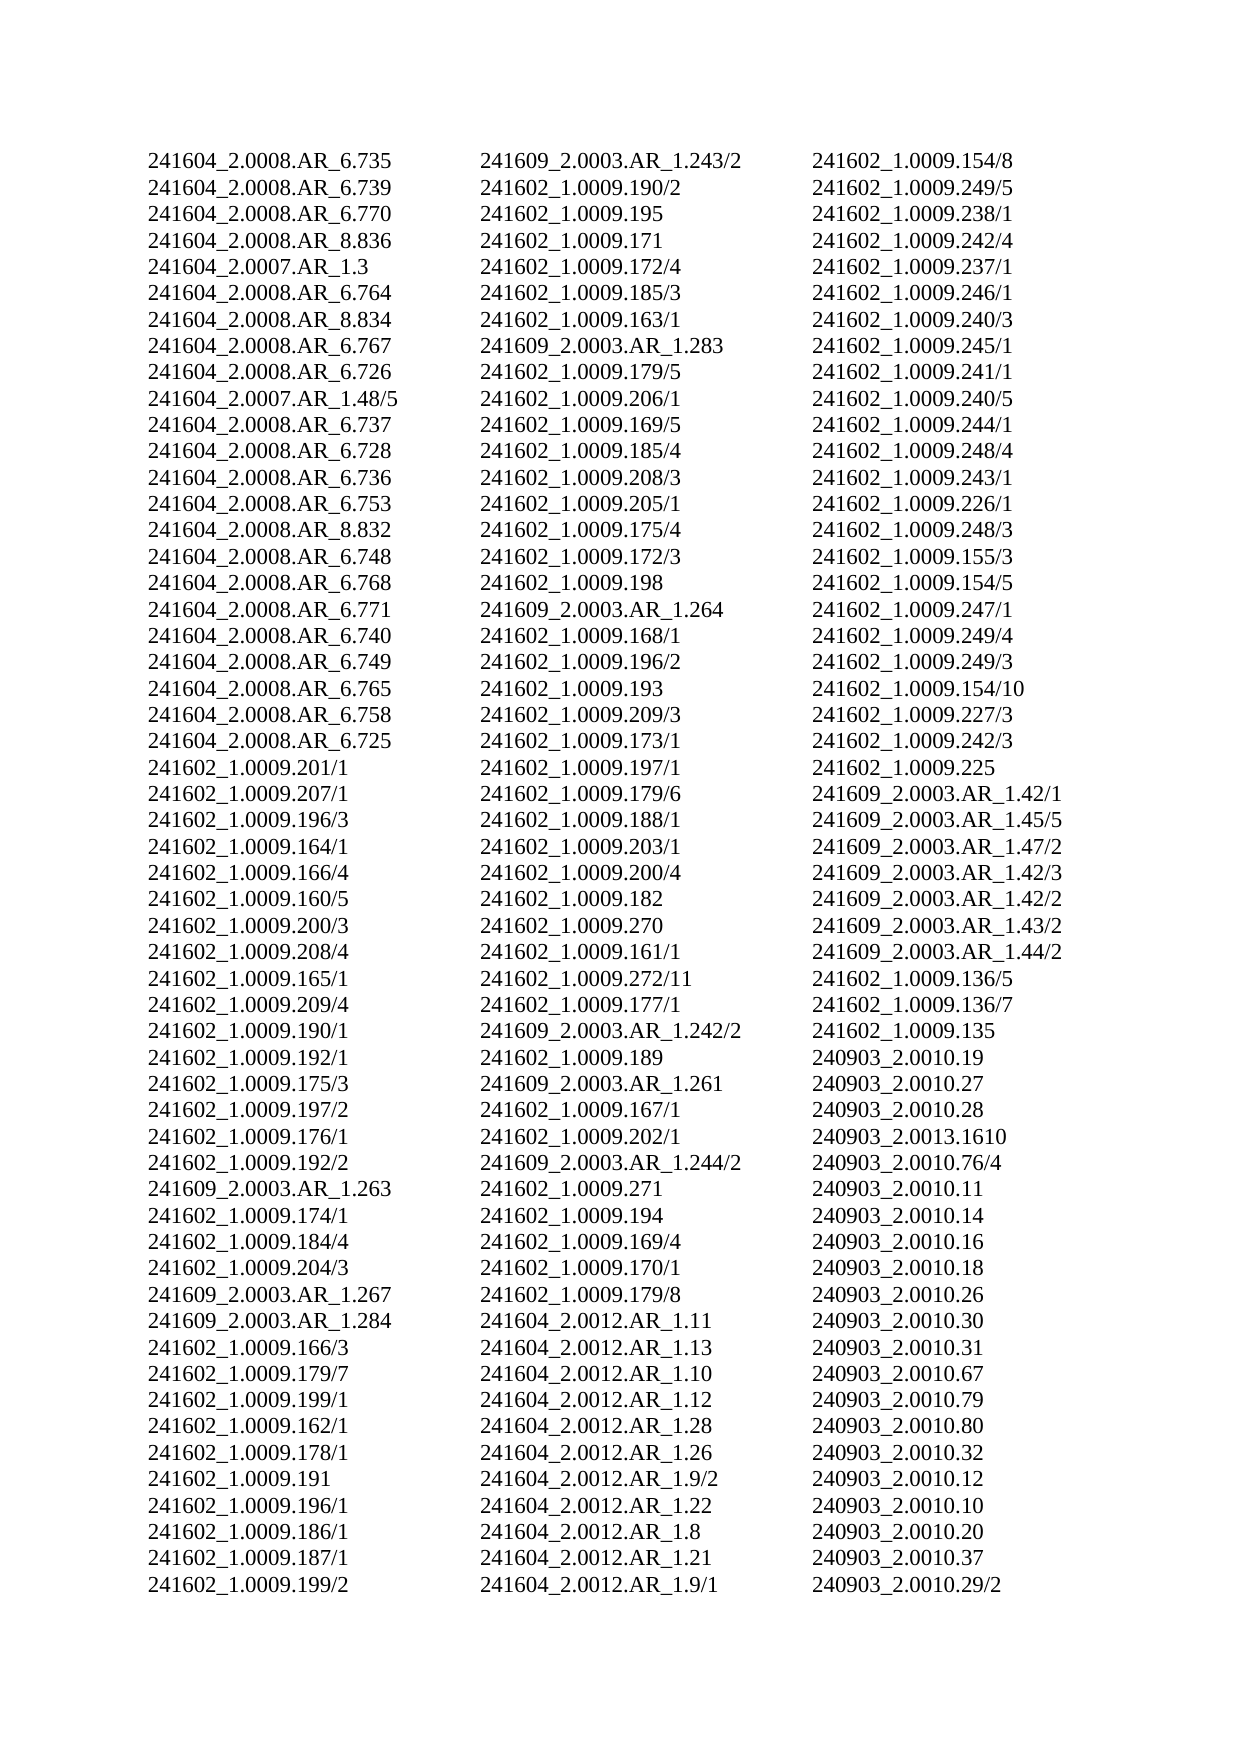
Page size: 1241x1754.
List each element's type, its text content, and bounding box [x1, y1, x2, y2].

text 241602_1.0009.243/1 [812, 464, 1093, 490]
text 241602_1.0009.270 [480, 912, 760, 938]
text 241602_1.0009.135 [812, 1017, 1093, 1044]
text 241602_1.0009.182 [480, 886, 760, 912]
text 240903_2.0010.10 [812, 1492, 1093, 1518]
text 240903_2.0010.80 [812, 1413, 1093, 1439]
text 241602_1.0009.249/5 [812, 174, 1093, 200]
text 241602_1.0009.240/3 [812, 306, 1093, 332]
text 241602_1.0009.226/1 [812, 490, 1093, 517]
text 241604_2.0008.AR_6.767 [148, 332, 428, 358]
text 241602_1.0009.199/2 [148, 1571, 428, 1597]
text 241602_1.0009.209/4 [148, 991, 428, 1017]
text 241602_1.0009.198 [480, 569, 760, 596]
text 241602_1.0009.207/1 [148, 780, 428, 806]
text 241604_2.0012.AR_1.21 [480, 1544, 760, 1571]
text 241604_2.0008.AR_6.749 [148, 648, 428, 675]
text 241609_2.0003.AR_1.263 [148, 1175, 428, 1202]
text 241602_1.0009.197/2 [148, 1096, 428, 1123]
text 240903_2.0010.11 [812, 1175, 1093, 1202]
text 241602_1.0009.196/2 [480, 648, 760, 675]
text 241609_2.0003.AR_1.264 [480, 596, 760, 622]
text 241609_2.0003.AR_1.42/3 [812, 859, 1093, 886]
text 241602_1.0009.238/1 [812, 200, 1093, 227]
text 241602_1.0009.188/1 [480, 806, 760, 833]
text 241602_1.0009.194 [480, 1202, 760, 1228]
text 241604_2.0012.AR_1.11 [480, 1307, 760, 1333]
text 241604_2.0008.AR_6.725 [148, 727, 428, 754]
text 241609_2.0003.AR_1.43/2 [812, 912, 1093, 938]
text 241609_2.0003.AR_1.44/2 [812, 938, 1093, 964]
text 241602_1.0009.249/4 [812, 622, 1093, 648]
text 241604_2.0008.AR_8.836 [148, 227, 428, 253]
text 240903_2.0010.37 [812, 1544, 1093, 1571]
text 241602_1.0009.161/1 [480, 938, 760, 964]
text 241602_1.0009.241/1 [812, 358, 1093, 385]
text 241604_2.0012.AR_1.28 [480, 1413, 760, 1439]
text 241604_2.0012.AR_1.9/2 [480, 1465, 760, 1492]
text 241602_1.0009.242/4 [812, 227, 1093, 253]
text 241602_1.0009.209/3 [480, 701, 760, 727]
text 241602_1.0009.184/4 [148, 1228, 428, 1254]
text 241602_1.0009.136/7 [812, 991, 1093, 1017]
text 241602_1.0009.160/5 [148, 886, 428, 912]
text 240903_2.0010.18 [812, 1254, 1093, 1281]
text 241602_1.0009.179/8 [480, 1281, 760, 1307]
text 241602_1.0009.185/4 [480, 437, 760, 464]
text 241602_1.0009.199/1 [148, 1386, 428, 1413]
text 241602_1.0009.206/1 [480, 385, 760, 411]
text 241602_1.0009.164/1 [148, 833, 428, 859]
text 241609_2.0003.AR_1.47/2 [812, 833, 1093, 859]
text 241602_1.0009.245/1 [812, 332, 1093, 358]
text 241602_1.0009.155/3 [812, 543, 1093, 569]
text 241602_1.0009.167/1 [480, 1096, 760, 1123]
text 241602_1.0009.240/5 [812, 385, 1093, 411]
text 241609_2.0003.AR_1.261 [480, 1070, 760, 1096]
text 241602_1.0009.227/3 [812, 701, 1093, 727]
text 241604_2.0008.AR_8.832 [148, 517, 428, 543]
text 241602_1.0009.176/1 [148, 1123, 428, 1149]
text 241602_1.0009.272/11 [480, 964, 760, 991]
text 241602_1.0009.173/1 [480, 727, 760, 754]
text 241602_1.0009.244/1 [812, 411, 1093, 437]
text 241609_2.0003.AR_1.45/5 [812, 806, 1093, 833]
text 241602_1.0009.204/3 [148, 1254, 428, 1281]
text 241604_2.0008.AR_6.726 [148, 358, 428, 385]
text 241602_1.0009.196/3 [148, 806, 428, 833]
text 241602_1.0009.248/3 [812, 517, 1093, 543]
text 241602_1.0009.154/10 [812, 675, 1093, 701]
text 240903_2.0010.76/4 [812, 1149, 1093, 1175]
text 241602_1.0009.200/3 [148, 912, 428, 938]
text 241602_1.0009.172/4 [480, 253, 760, 279]
text 241604_2.0008.AR_6.758 [148, 701, 428, 727]
text 241602_1.0009.179/6 [480, 780, 760, 806]
text 240903_2.0010.19 [812, 1044, 1093, 1070]
text 241604_2.0008.AR_6.770 [148, 200, 428, 227]
text 241602_1.0009.162/1 [148, 1413, 428, 1439]
text 240903_2.0013.1610 [812, 1123, 1093, 1149]
text 241602_1.0009.190/1 [148, 1017, 428, 1044]
text 240903_2.0010.67 [812, 1360, 1093, 1386]
text 241602_1.0009.178/1 [148, 1439, 428, 1465]
text 241602_1.0009.172/3 [480, 543, 760, 569]
text 240903_2.0010.79 [812, 1386, 1093, 1413]
text 241604_2.0008.AR_8.834 [148, 306, 428, 332]
text 241604_2.0008.AR_6.764 [148, 279, 428, 306]
text 241602_1.0009.190/2 [480, 174, 760, 200]
text 241602_1.0009.203/1 [480, 833, 760, 859]
text 241602_1.0009.242/3 [812, 727, 1093, 754]
text 241604_2.0008.AR_6.768 [148, 569, 428, 596]
text 241604_2.0008.AR_6.765 [148, 675, 428, 701]
text 241602_1.0009.166/3 [148, 1333, 428, 1360]
text 241602_1.0009.247/1 [812, 596, 1093, 622]
text 241609_2.0003.AR_1.267 [148, 1281, 428, 1307]
text 241602_1.0009.175/3 [148, 1070, 428, 1096]
text 241604_2.0012.AR_1.26 [480, 1439, 760, 1465]
text 241602_1.0009.191 [148, 1465, 428, 1492]
text 241602_1.0009.202/1 [480, 1123, 760, 1149]
text 241602_1.0009.192/2 [148, 1149, 428, 1175]
text 241604_2.0012.AR_1.9/1 [480, 1571, 760, 1597]
text 241602_1.0009.177/1 [480, 991, 760, 1017]
text 241602_1.0009.197/1 [480, 754, 760, 780]
text 241602_1.0009.165/1 [148, 964, 428, 991]
text 241602_1.0009.179/7 [148, 1360, 428, 1386]
text 241602_1.0009.170/1 [480, 1254, 760, 1281]
text 241604_2.0012.AR_1.12 [480, 1386, 760, 1413]
text 241604_2.0008.AR_6.735 [148, 148, 428, 174]
text 241602_1.0009.169/5 [480, 411, 760, 437]
text 241609_2.0003.AR_1.242/2 [480, 1017, 760, 1044]
text 241604_2.0008.AR_6.736 [148, 464, 428, 490]
text 240903_2.0010.26 [812, 1281, 1093, 1307]
text 241602_1.0009.171 [480, 227, 760, 253]
text 241602_1.0009.163/1 [480, 306, 760, 332]
text 241604_2.0012.AR_1.10 [480, 1360, 760, 1386]
text 241602_1.0009.154/8 [812, 148, 1093, 174]
text 241604_2.0008.AR_6.737 [148, 411, 428, 437]
text 240903_2.0010.31 [812, 1333, 1093, 1360]
text 241602_1.0009.186/1 [148, 1518, 428, 1544]
text 241609_2.0003.AR_1.283 [480, 332, 760, 358]
text 241602_1.0009.187/1 [148, 1544, 428, 1571]
text 240903_2.0010.32 [812, 1439, 1093, 1465]
text 241602_1.0009.205/1 [480, 490, 760, 517]
text 241602_1.0009.185/3 [480, 279, 760, 306]
text 241609_2.0003.AR_1.42/1 [812, 780, 1093, 806]
text 241602_1.0009.169/4 [480, 1228, 760, 1254]
text 241604_2.0008.AR_6.753 [148, 490, 428, 517]
text 241604_2.0008.AR_6.771 [148, 596, 428, 622]
text 241604_2.0012.AR_1.22 [480, 1492, 760, 1518]
text 241604_2.0007.AR_1.48/5 [148, 385, 428, 411]
text 241602_1.0009.136/5 [812, 964, 1093, 991]
text 241602_1.0009.192/1 [148, 1044, 428, 1070]
text 241602_1.0009.179/5 [480, 358, 760, 385]
text 241602_1.0009.237/1 [812, 253, 1093, 279]
text 241602_1.0009.225 [812, 754, 1093, 780]
text 240903_2.0010.20 [812, 1518, 1093, 1544]
text 241602_1.0009.174/1 [148, 1202, 428, 1228]
text 241609_2.0003.AR_1.284 [148, 1307, 428, 1333]
text 241602_1.0009.168/1 [480, 622, 760, 648]
text 241602_1.0009.249/3 [812, 648, 1093, 675]
text 241602_1.0009.193 [480, 675, 760, 701]
text 241609_2.0003.AR_1.244/2 [480, 1149, 760, 1175]
text 240903_2.0010.14 [812, 1202, 1093, 1228]
text 241604_2.0012.AR_1.8 [480, 1518, 760, 1544]
text 241604_2.0008.AR_6.740 [148, 622, 428, 648]
text 241602_1.0009.246/1 [812, 279, 1093, 306]
text 241602_1.0009.175/4 [480, 517, 760, 543]
text 241602_1.0009.201/1 [148, 754, 428, 780]
text 241602_1.0009.208/3 [480, 464, 760, 490]
text 241602_1.0009.189 [480, 1044, 760, 1070]
text 241602_1.0009.195 [480, 200, 760, 227]
text 241604_2.0007.AR_1.3 [148, 253, 428, 279]
text 241604_2.0008.AR_6.748 [148, 543, 428, 569]
text 241602_1.0009.200/4 [480, 859, 760, 886]
text 240903_2.0010.16 [812, 1228, 1093, 1254]
text 241602_1.0009.166/4 [148, 859, 428, 886]
text 241602_1.0009.271 [480, 1175, 760, 1202]
text 241604_2.0008.AR_6.739 [148, 174, 428, 200]
text 240903_2.0010.27 [812, 1070, 1093, 1096]
text 240903_2.0010.30 [812, 1307, 1093, 1333]
text 241609_2.0003.AR_1.42/2 [812, 886, 1093, 912]
text 241602_1.0009.154/5 [812, 569, 1093, 596]
text 241602_1.0009.208/4 [148, 938, 428, 964]
text 241602_1.0009.196/1 [148, 1492, 428, 1518]
text 240903_2.0010.12 [812, 1465, 1093, 1492]
text 240903_2.0010.28 [812, 1096, 1093, 1123]
text 241604_2.0008.AR_6.728 [148, 437, 428, 464]
text 241609_2.0003.AR_1.243/2 [480, 148, 760, 174]
text 241604_2.0012.AR_1.13 [480, 1333, 760, 1360]
text 240903_2.0010.29/2 [812, 1571, 1093, 1597]
text 241602_1.0009.248/4 [812, 437, 1093, 464]
